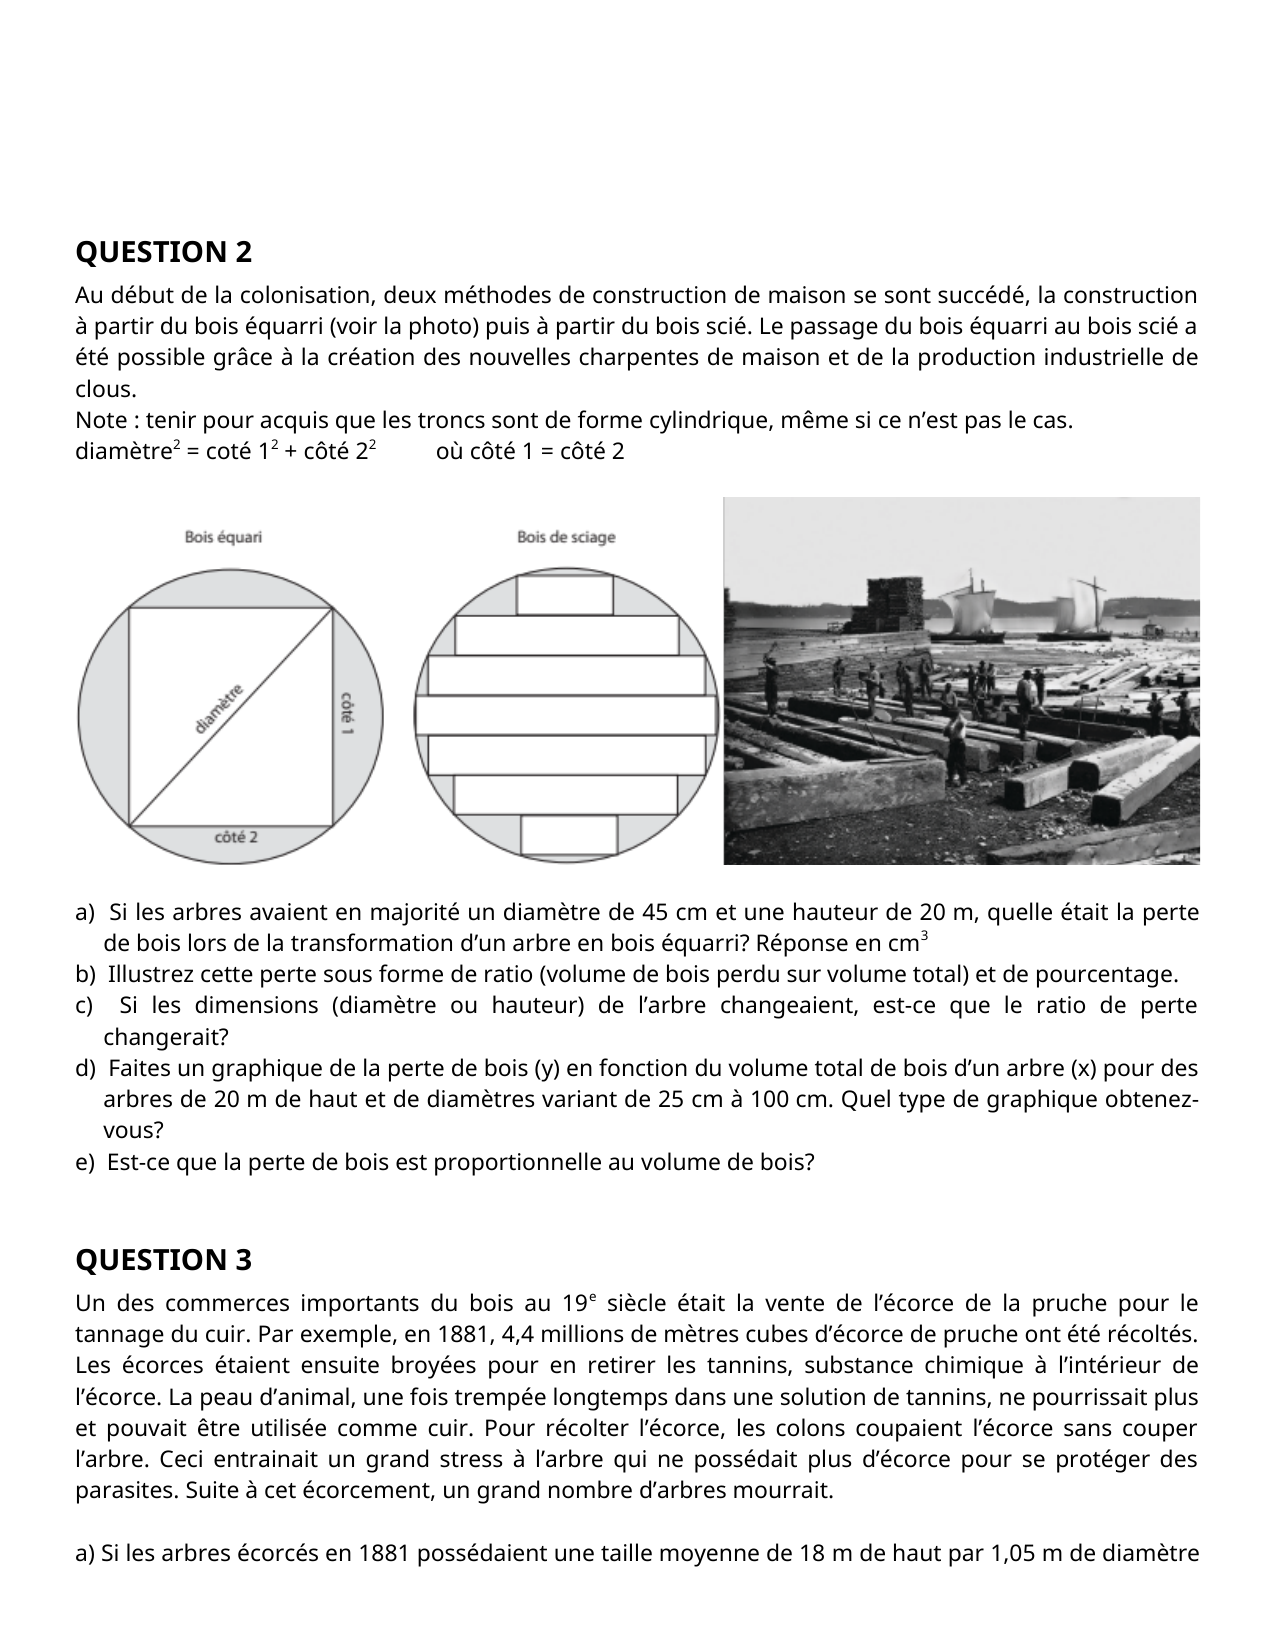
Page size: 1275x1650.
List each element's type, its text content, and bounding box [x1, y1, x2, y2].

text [75, 1537, 1200, 1568]
text diamètre2 = coté 12 + côté 22 où côté 1 = côté 2 [75, 435, 1200, 466]
text Note : tenir pour acquis que les troncs sont de forme cylindrique, même si ce n’est pas le cas. [75, 404, 1200, 435]
text b) Illustrez cette perte sous forme de ratio (volume de bois perdu sur volume total) et de pourcentage. [75, 958, 1200, 989]
text c) Si les dimensions (diamètre ou hauteur) de l’arbre changeaient, est-ce que le ratio de perte changerait? [75, 989, 1200, 1052]
text e) Est-ce que la perte de bois est proportionnelle au volume de bois? [75, 1146, 1200, 1177]
text Question 3 [75, 1239, 1200, 1279]
text d) Faites un graphique de la perte de bois (y) en fonction du volume total de bois d’un arbre (x) pour des arbres de 20 m de haut et de diamètres variant de 25 cm à 100 cm. Quel type de graphique obtenez-vous? [75, 1052, 1200, 1146]
text a) Si les arbres avaient en majorité un diamètre de 45 cm et une hauteur de 20 m, quelle était la perte de bois lors de la transformation d’un arbre en bois équarri? Réponse en cm3 [75, 896, 1200, 958]
text Au début de la colonisation, deux méthodes de construction de maison se sont succédé, la construction à partir du bois équarri (voir la photo) puis à partir du bois scié. Le passage du bois équarri au bois scié a été possible grâce à la création des nouvelles charpentes de maison et de la production industrielle de clous. [75, 279, 1200, 404]
text Un des commerces importants du bois au 19e siècle était la vente de l’écorce de la pruche pour le tannage du cuir. Par exemple, en 1881, 4,4 millions de mètres cubes d’écorce de pruche ont été récoltés. Les écorces étaient ensuite broyées pour en retirer les tannins, substance chimique à l’intérieur de l’écorce. La peau d’animal, une fois trempée longtemps dans une solution de tannins, ne pourrissait plus et pouvait être utilisée comme cuir. Pour récolter l’écorce, les colons coupaient l’écorce sans couper l’arbre. Ceci entrainait un grand stress à l’arbre qui ne possédait plus d’écorce pour se protéger des parasites. Suite à cet écorcement, un grand nombre d’arbres mourrait. [75, 1287, 1200, 1506]
text Question 2 [75, 231, 1200, 271]
